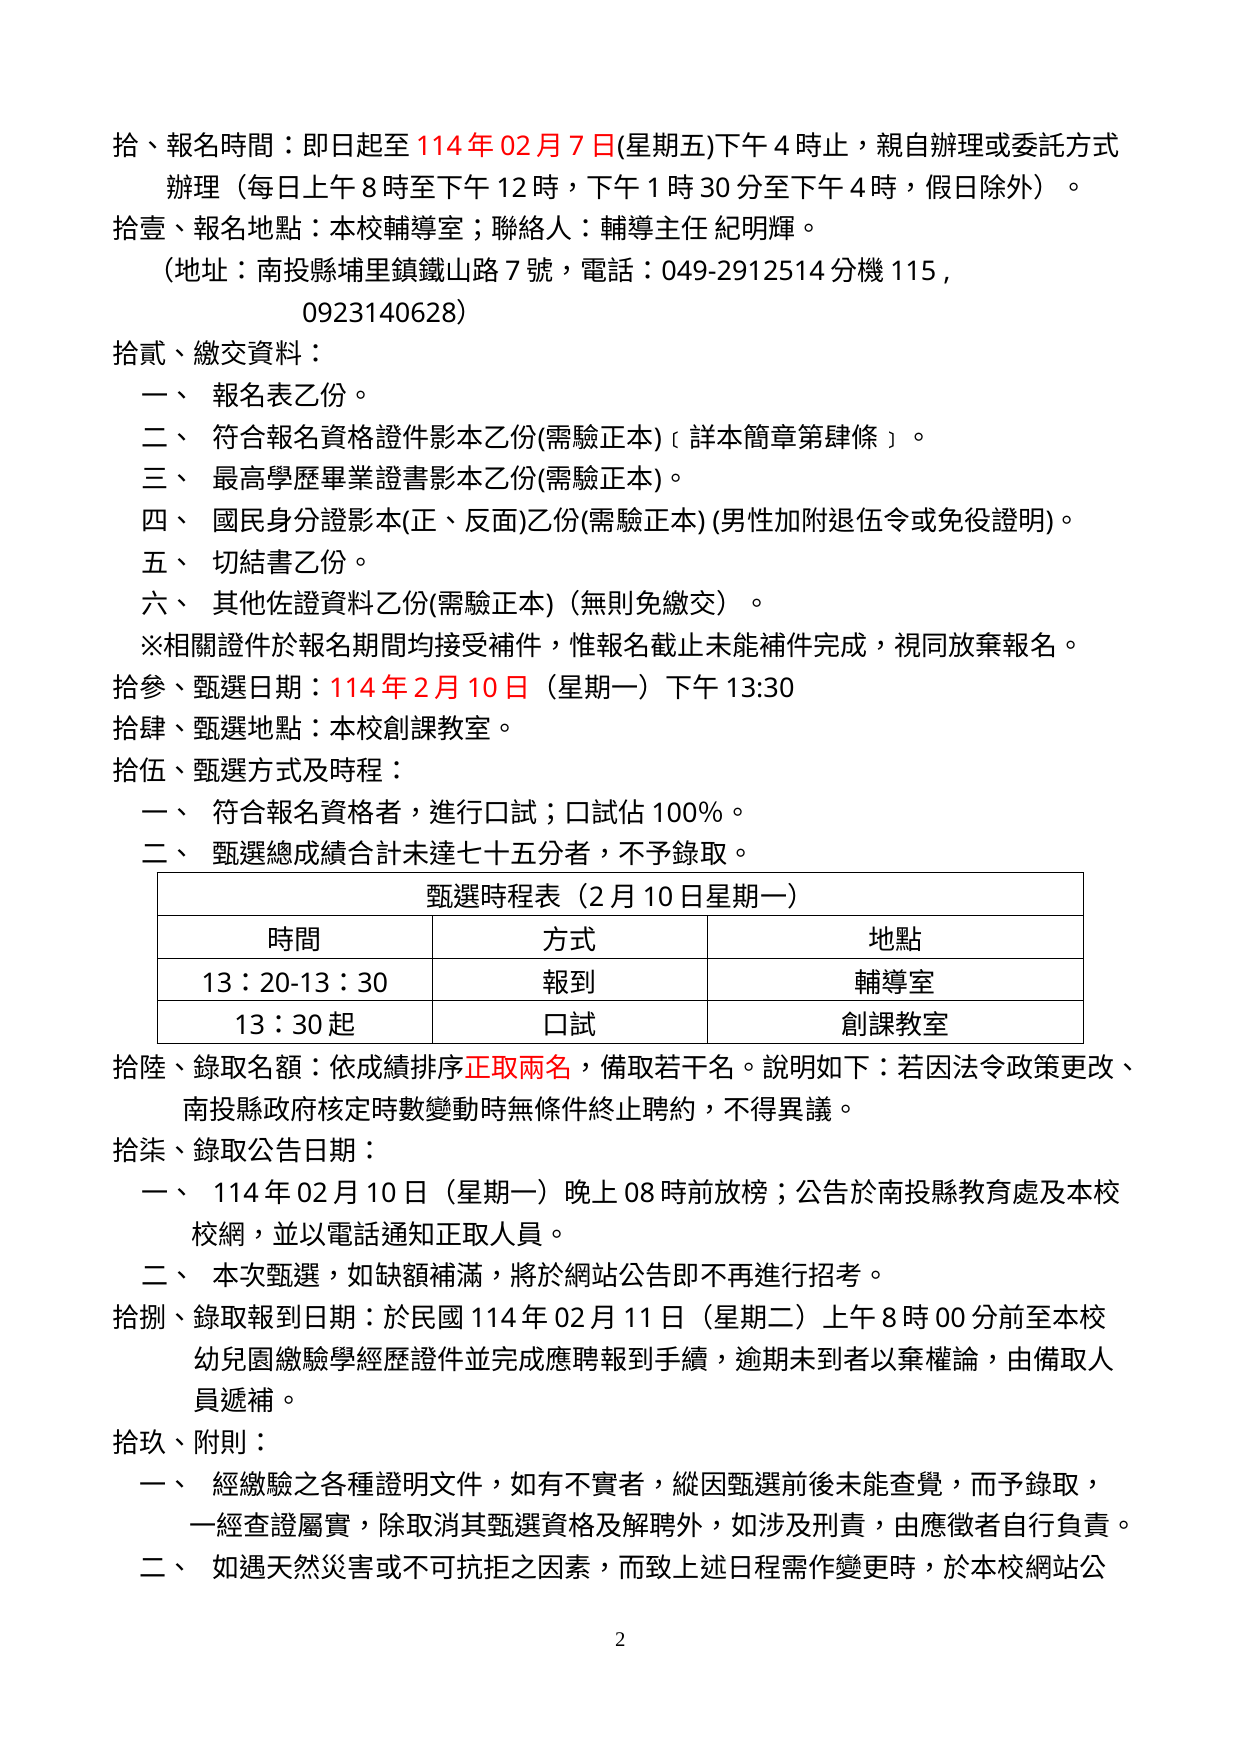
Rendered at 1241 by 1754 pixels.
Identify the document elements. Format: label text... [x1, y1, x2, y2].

text 拾參、甄選日期：114年2月10日（星期一）下午13:30 [112, 664, 1128, 706]
list 甄選總成績合計未達七十五分者，不予錄取。 [141, 831, 1128, 872]
list 其他佐證資料乙份(需驗正本)（無則免繳交）。 [141, 581, 1128, 622]
table_header 甄選時程表（2月10日星期一） [158, 873, 1083, 915]
list 切結書乙份。 [141, 539, 1128, 581]
table_cell 報到 [433, 959, 707, 1000]
text 拾捌、錄取報到日期：於民國114年02月11日（星期二）上午8時00分前至本校幼兒園繳驗學經歷證件並完成應聘報到手續，逾期未到者以棄權論，由備取人員遞補。 [112, 1294, 1128, 1419]
table_cell 口試 [433, 1001, 707, 1043]
list 報名表乙份。 [141, 372, 1128, 414]
table_cell 方式 [433, 916, 707, 958]
text 拾貳、繳交資料： [112, 331, 1128, 372]
text 拾壹、報名地點：本校輔導室；聯絡人：輔導主任 紀明輝。 [112, 206, 1128, 247]
table_cell 時間 [158, 916, 432, 958]
list 符合報名資格者，進行口試；口試佔100％。 [141, 789, 1128, 831]
table_cell 13：30起 [158, 1001, 432, 1043]
table_cell 創課教室 [708, 1001, 1083, 1043]
text 拾肆、甄選地點：本校創課教室。 [112, 706, 1128, 747]
text （地址：南投縣埔里鎮鐵山路7號，電話：049-2912514分機115 , 0923140628） [112, 247, 1128, 331]
list 符合報名資格證件影本乙份(需驗正本)﹝詳本簡章第肆條﹞。 [141, 414, 1128, 456]
list 國民身分證影本(正、反面)乙份(需驗正本) (男性加附退伍令或免役證明)。 [141, 497, 1128, 539]
list 經繳驗之各種證明文件，如有不實者，縱因甄選前後未能查覺，而予錄取，一經查證屬實，除取消其甄選資格及解聘外，如涉及刑責，由應徵者自行負責。 [139, 1461, 1128, 1544]
list 最高學歷畢業證書影本乙份(需驗正本)。 [141, 456, 1128, 497]
text 拾、報名時間：即日起至114年02月7日(星期五)下午4時止，親自辦理或委託方式辦理（每日上午8時至下午12時，下午1時30分至下午4時，假日除外）。 [112, 122, 1128, 206]
table_cell 地點 [708, 916, 1083, 958]
list 本次甄選，如缺額補滿，將於網站公告即不再進行招考。 [141, 1252, 1128, 1294]
list 114年02月10日（星期一）晚上08時前放榜；公告於南投縣教育處及本校校網，並以電話通知正取人員。 [141, 1169, 1128, 1252]
text ※相關證件於報名期間均接受補件，惟報名截止未能補件完成，視同放棄報名。 [112, 622, 1128, 664]
table_cell 輔導室 [708, 959, 1083, 1000]
table_cell 13：20-13：30 [158, 959, 432, 1000]
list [139, 1544, 1128, 1586]
text 拾伍、甄選方式及時程： [112, 747, 1128, 789]
text 拾陸、錄取名額：依成績排序正取兩名，備取若干名。說明如下：若因法令政策更改、南投縣政府核定時數變動時無條件終止聘約，不得異議。 [112, 1044, 1128, 1127]
text 拾柒、錄取公告日期： [112, 1127, 1128, 1169]
text 拾玖、附則： [112, 1419, 1128, 1461]
